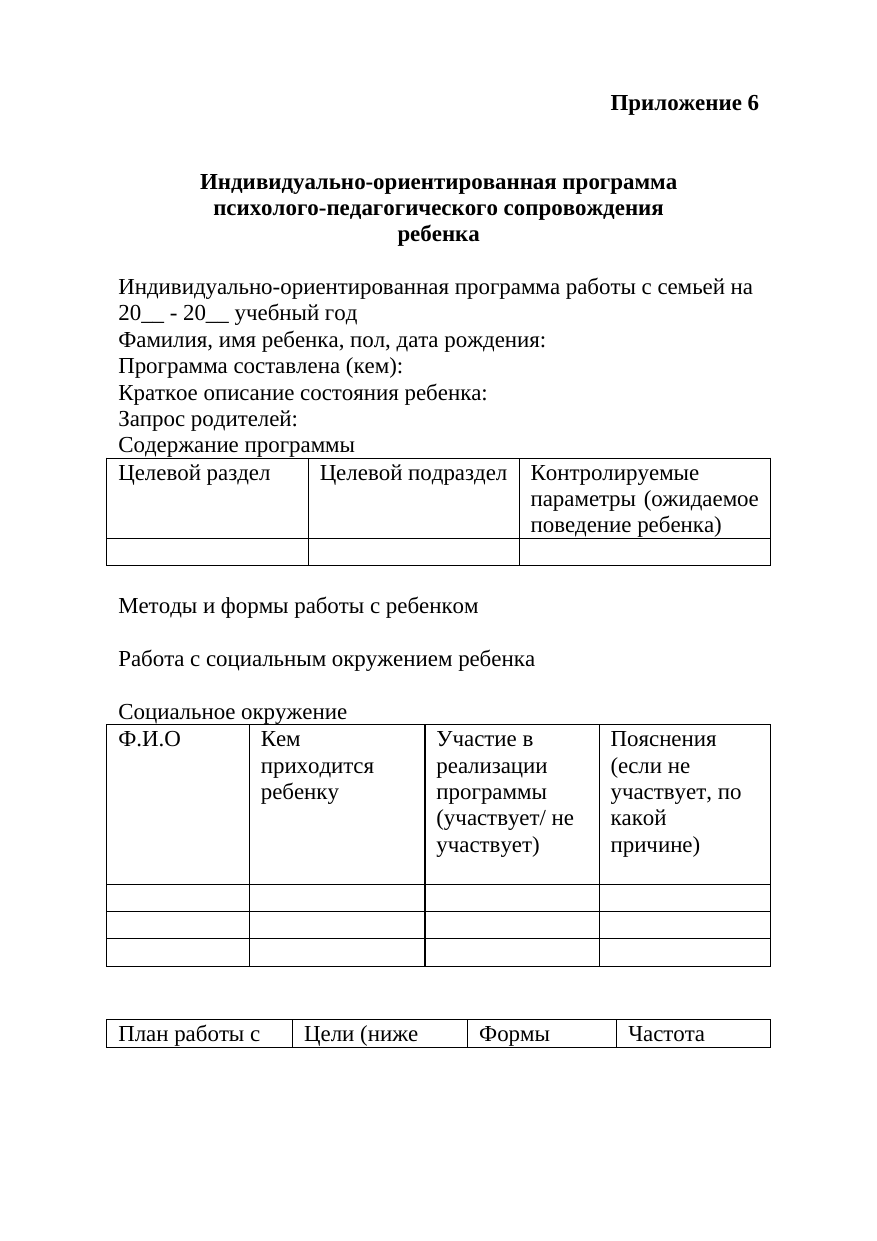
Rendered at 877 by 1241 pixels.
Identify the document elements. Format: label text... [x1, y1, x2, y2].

table_cell [107, 885, 249, 911]
table_cell [600, 912, 770, 938]
text Методы и формы работы с ребенком [118, 592, 759, 619]
table_cell [250, 912, 424, 938]
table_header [107, 1020, 292, 1047]
text Социальное окружение [118, 698, 759, 724]
table_cell [309, 539, 519, 565]
table_cell [250, 939, 424, 966]
table_cell [600, 939, 770, 966]
table_cell [107, 539, 308, 565]
text Запрос родителей: [118, 405, 759, 431]
table_cell [426, 912, 599, 938]
table_header Ф.И.О [107, 725, 249, 883]
text Работа с социальным окружением ребенка [118, 645, 759, 672]
table_cell [520, 539, 770, 565]
table_header Частота [617, 1020, 770, 1047]
table_header Целевой подраздел [309, 459, 519, 538]
table_cell [426, 885, 599, 911]
table_header Пояснения (если не участвует, по какой причине) [600, 725, 770, 883]
table_header Участие в реализации программы (участвует/ не участвует) [426, 725, 599, 883]
text Индивидуально-ориентированная программа работы с семьей на 20__ - 20__ учебный год [118, 273, 759, 326]
text Содержание программы [118, 431, 759, 458]
text Фамилия, имя ребенка, пол, дата рождения: [118, 326, 759, 352]
table_header Формы работы [468, 1020, 616, 1047]
table_header Контролируемые параметры (ожидаемое поведение ребенка) [520, 459, 770, 538]
text Краткое описание состояния ребенка: [118, 378, 759, 405]
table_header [293, 1020, 467, 1047]
table_cell [107, 939, 249, 966]
text психолого-педагогического сопровождения [118, 194, 759, 220]
text Программа составлена (кем): [118, 352, 759, 378]
text Приложение 6 [118, 89, 759, 115]
text ребенка [118, 220, 759, 247]
table_header Целевой раздел [107, 459, 308, 538]
text Индивидуально-ориентированная программа [118, 168, 759, 194]
table_cell [250, 885, 424, 911]
table_cell [426, 939, 599, 966]
table_header Кем приходится ребенку [250, 725, 424, 883]
table_cell [107, 912, 249, 938]
table_cell [600, 885, 770, 911]
